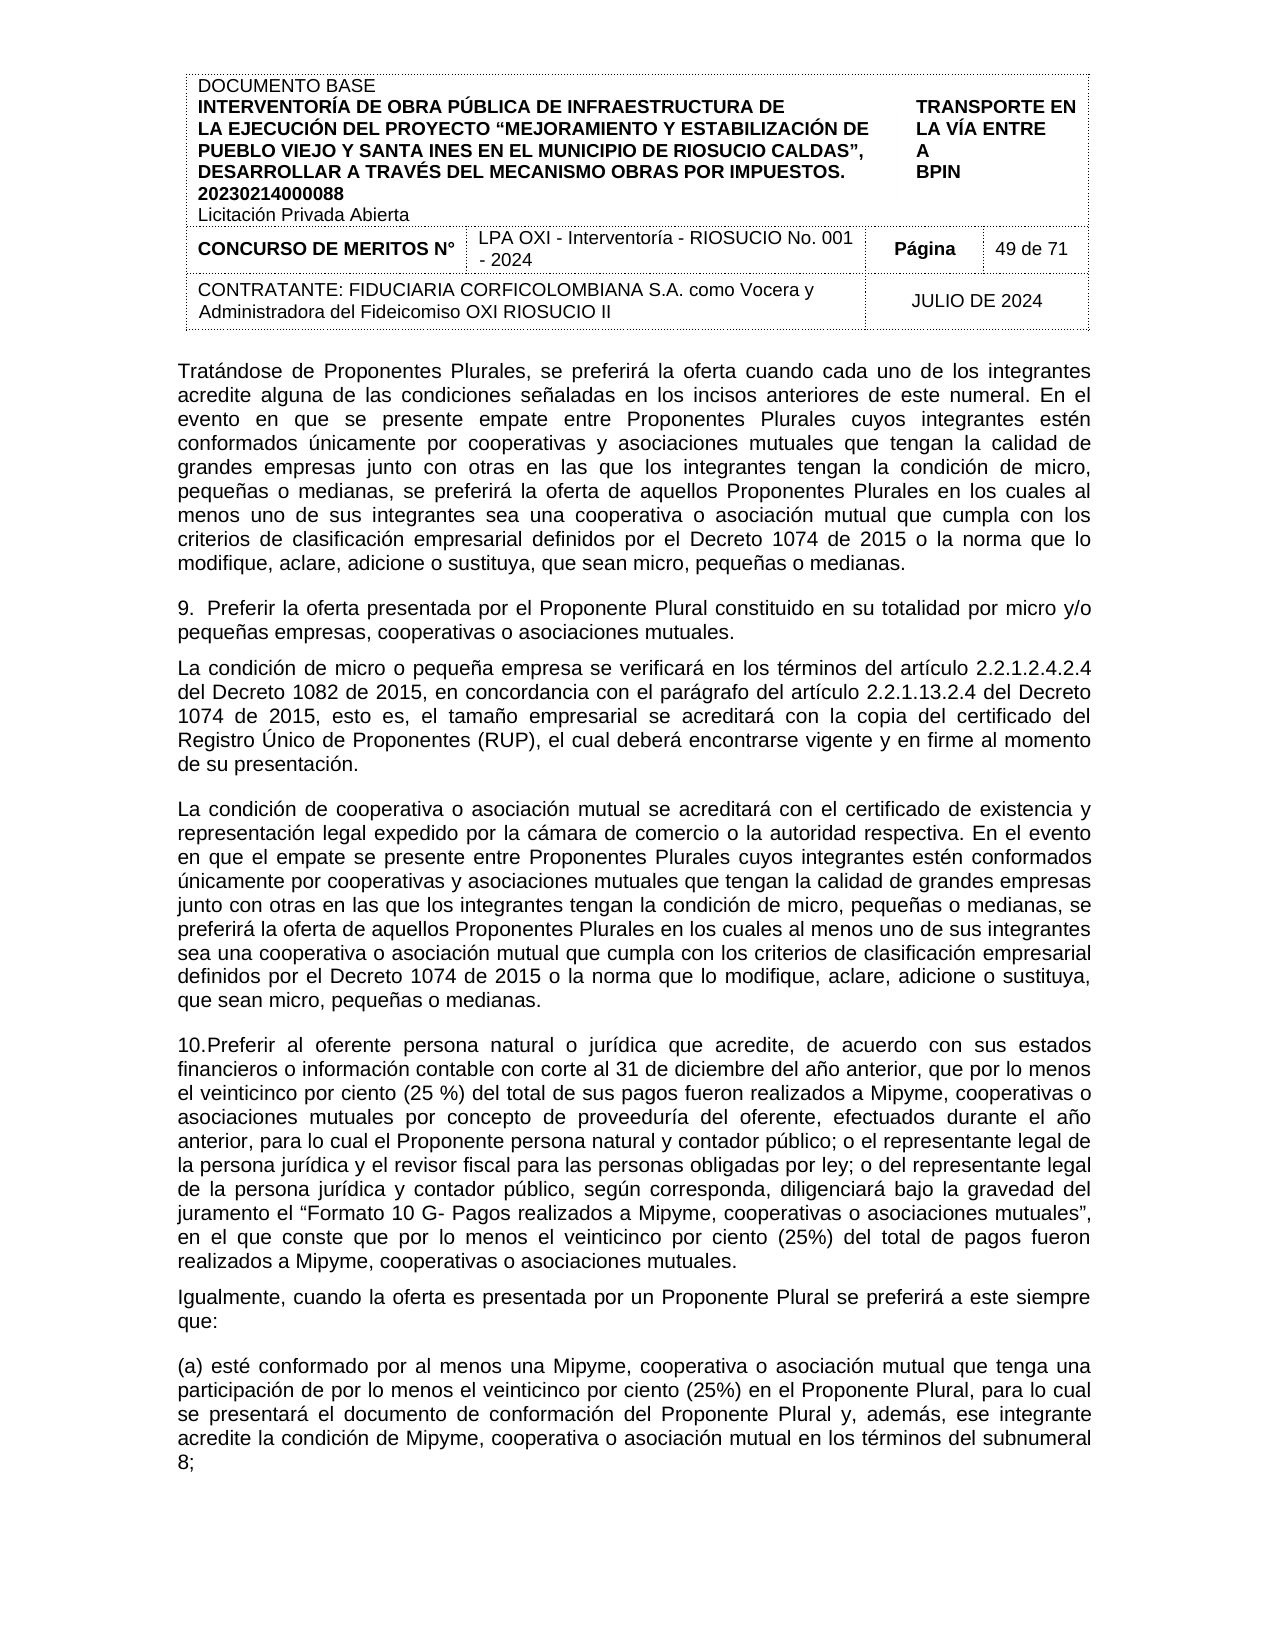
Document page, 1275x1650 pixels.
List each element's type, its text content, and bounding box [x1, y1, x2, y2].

text La condición de micro o pequeña empresa se verificará en los términos del artículo 2.2.1.2.4.2.4 del Decreto 1082 de 2015, en concordancia con el parágrafo del artículo 2.2.1.13.2.4 del Decreto 1074 de 2015, esto es, el tamaño empresarial se acreditará con la copia del certificado del Registro Único de Proponentes (RUP), el cual deberá encontrarse vigente y en firme al momento de su presentación. [177, 656, 1093, 776]
text Tratándose de Proponentes Plurales, se preferirá la oferta cuando cada uno de los integrantes acredite alguna de las condiciones señaladas en los incisos anteriores de este numeral. En el evento en que se presente empate entre Proponentes Plurales cuyos integrantes estén conformados únicamente por cooperativas y asociaciones mutuales que tengan la calidad de grandes empresas junto con otras en las que los integrantes tengan la condición de micro, pequeñas o medianas, se preferirá la oferta de aquellos Proponentes Plurales en los cuales al menos uno de sus integrantes sea una cooperativa o asociación mutual que cumpla con los criterios de clasificación empresarial definidos por el Decreto 1074 de 2015 o la norma que lo modifique, aclare, adicione o sustituya, que sean micro, pequeñas o medianas. [177, 359, 1093, 575]
list Preferir al oferente persona natural o jurídica que acredite, de acuerdo con sus estados financieros o información contable con corte al 31 de diciembre del año anterior, que por lo menos el veinticinco por ciento (25 %) del total de sus pagos fueron realizados a Mipyme, cooperativas o asociaciones mutuales por concepto de proveeduría del oferente, efectuados durante el año anterior, para lo cual el Proponente persona natural y contador público; o el representante legal de la persona jurídica y el revisor fiscal para las personas obligadas por ley; o del representante legal de la persona jurídica y contador público, según corresponda, diligenciará bajo la gravedad del juramento el “Formato 10 G- Pagos realizados a Mipyme, cooperativas o asociaciones mutuales”, en el que conste que por lo menos el veinticinco por ciento (25%) del total de pagos fueron realizados a Mipyme, cooperativas o asociaciones mutuales. [177, 1033, 1093, 1273]
text (a) esté conformado por al menos una Mipyme, cooperativa o asociación mutual que tenga una participación de por lo menos el veinticinco por ciento (25%) en el Proponente Plural, para lo cual se presentará el documento de conformación del Proponente Plural y, además, ese integrante acredite la condición de Mipyme, cooperativa o asociación mutual en los términos del subnumeral 8; [177, 1354, 1093, 1474]
text La condición de cooperativa o asociación mutual se acreditará con el certificado de existencia y representación legal expedido por la cámara de comercio o la autoridad respectiva. En el evento en que el empate se presente entre Proponentes Plurales cuyos integrantes estén conformados únicamente por cooperativas y asociaciones mutuales que tengan la calidad de grandes empresas junto con otras en las que los integrantes tengan la condición de micro, pequeñas o medianas, se preferirá la oferta de aquellos Proponentes Plurales en los cuales al menos uno de sus integrantes sea una cooperativa o asociación mutual que cumpla con los criterios de clasificación empresarial definidos por el Decreto 1074 de 2015 o la norma que lo modifique, aclare, adicione o sustituya, que sean micro, pequeñas o medianas. [177, 797, 1093, 1012]
text Igualmente, cuando la oferta es presentada por un Proponente Plural se preferirá a este siempre que: [177, 1285, 1093, 1333]
list Preferir la oferta presentada por el Proponente Plural constituido en su totalidad por micro y/o pequeñas empresas, cooperativas o asociaciones mutuales. [177, 596, 1093, 643]
